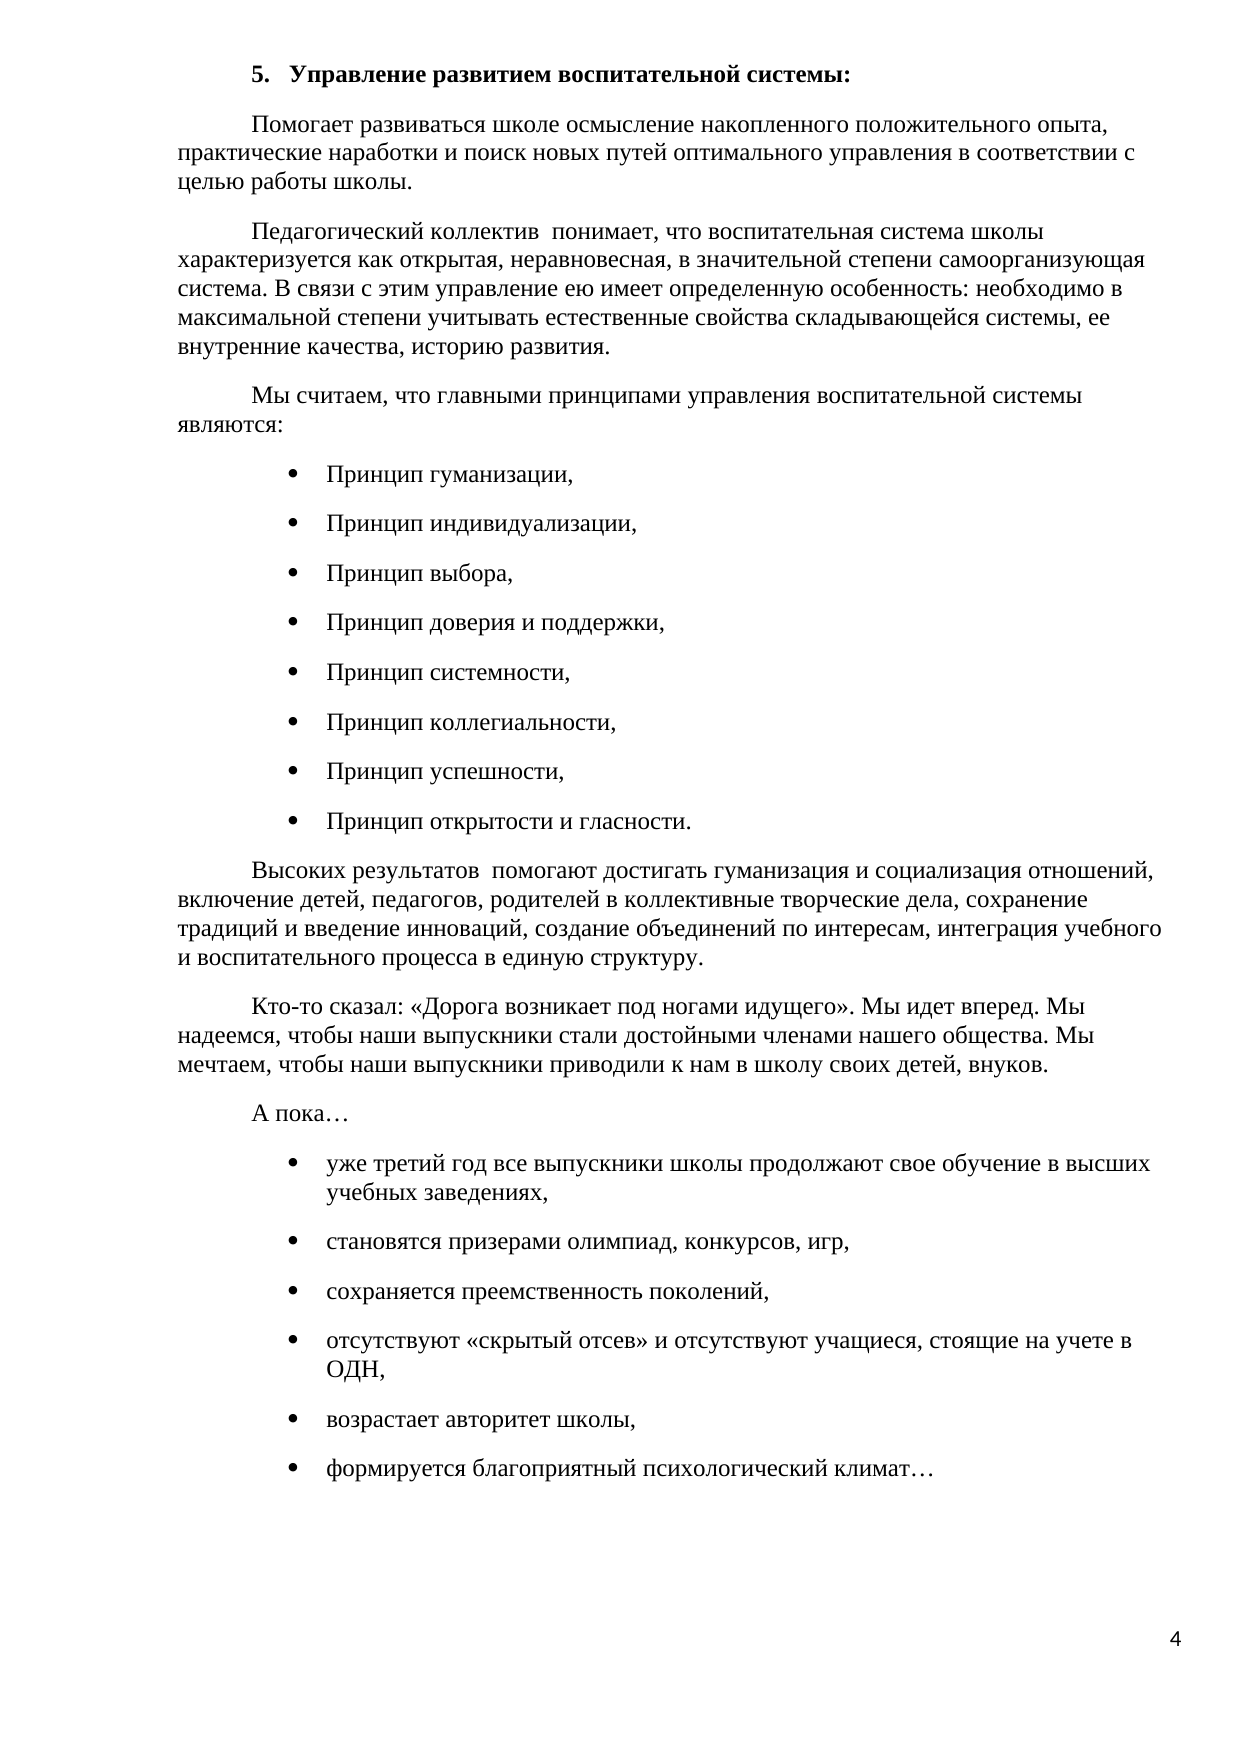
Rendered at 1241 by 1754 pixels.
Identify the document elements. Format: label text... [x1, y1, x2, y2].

list Принцип коллегиальности, [288, 707, 1181, 735]
list отсутствуют «скрытый отсев» и отсутствуют учащиеся, стоящие на учете в ОДН, [288, 1325, 1181, 1383]
list уже третий год все выпускники школы продолжают свое обучение в высших учебных заведениях, [288, 1148, 1181, 1205]
list Принцип выбора, [288, 558, 1181, 587]
list возрастает авторитет школы, [288, 1404, 1181, 1432]
list становятся призерами олимпиад, конкурсов, игр, [288, 1226, 1181, 1255]
text Высоких результатов помогают достигать гуманизация и социализация отношений, включение детей, педагогов, родителей в коллективные творческие дела, сохранение традиций и введение инноваций, создание объединений по интересам, интеграция учебного и воспитательного процесса в единую структуру. [177, 855, 1181, 970]
text Кто-то сказал: «Дорога возникает под ногами идущего». Мы идет вперед. Мы надеемся, чтобы наши выпускники стали достойными членами нашего общества. Мы мечтаем, чтобы наши выпускники приводили к нам в школу своих детей, внуков. [177, 991, 1181, 1077]
list Управление развитием воспитательной системы: [251, 59, 1181, 88]
text Педагогический коллектив понимает, что воспитательная система школы характеризуется как открытая, неравновесная, в значительной степени самоорганизующая система. В связи с этим управление ею имеет определенную особенность: необходимо в максимальной степени учитывать естественные свойства складывающейся системы, ее внутренние качества, историю развития. [177, 216, 1181, 359]
list Принцип открытости и гласности. [288, 806, 1181, 834]
list Принцип системности, [288, 657, 1181, 686]
text А пока… [177, 1098, 1181, 1127]
list сохраняется преемственность поколений, [288, 1276, 1181, 1304]
list Принцип индивидуализации, [288, 508, 1181, 537]
text Помогает развиваться школе осмысление накопленного положительного опыта, практические наработки и поиск новых путей оптимального управления в соответствии с целью работы школы. [177, 109, 1181, 195]
list формируется благоприятный психологический климат… [288, 1453, 1181, 1482]
list Принцип доверия и поддержки, [288, 607, 1181, 636]
list Принцип гуманизации, [288, 459, 1181, 487]
text Мы считаем, что главными принципами управления воспитательной системы являются: [177, 380, 1181, 438]
list Принцип успешности, [288, 756, 1181, 785]
